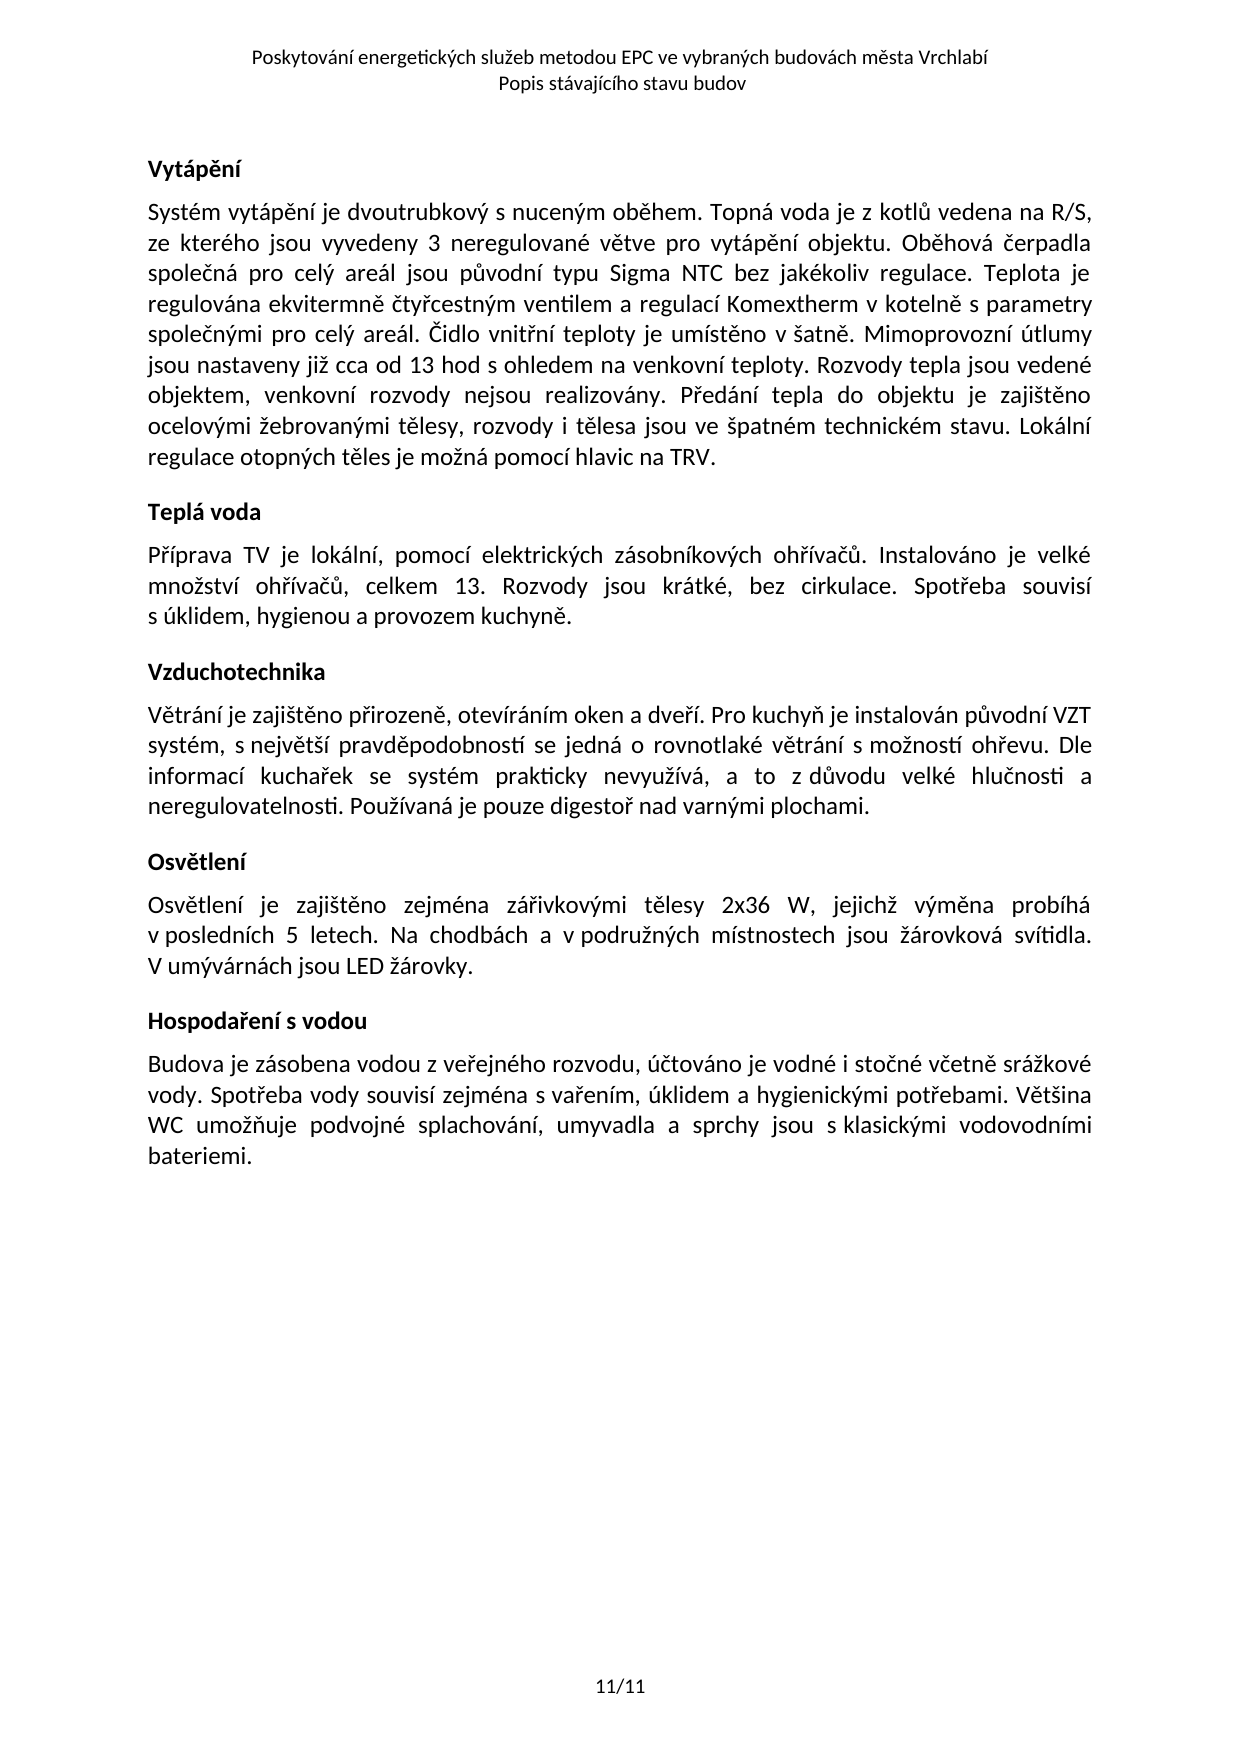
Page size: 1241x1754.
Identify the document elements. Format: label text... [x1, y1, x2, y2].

text Hospodaření s vodou [148, 1006, 1092, 1036]
text Budova je zásobena vodou z veřejného rozvodu, účtováno je vodné i stočné včetně srážkové vody. Spotřeba vody souvisí zejména s vařením, úklidem a hygienickými potřebami. Většina WC umožňuje podvojné splachování, umyvadla a sprchy jsou s klasickými vodovodními bateriemi. [148, 1048, 1092, 1171]
text Osvětlení [148, 846, 1092, 876]
text Osvětlení je zajištěno zejména zářivkovými tělesy 2x36 W, jejichž výměna probíhá v posledních 5 letech. Na chodbách a v podružných místnostech jsou žárovková svítidla. V umývárnách jsou LED žárovky. [148, 889, 1092, 981]
text Teplá voda [148, 496, 1092, 527]
text Vzduchotechnika [148, 656, 1092, 686]
text Větrání je zajištěno přirozeně, otevíráním oken a dveří. Pro kuchyň je instalován původní VZT systém, s největší pravděpodobností se jedná o rovnotlaké větrání s možností ohřevu. Dle informací kuchařek se systém prakticky nevyužívá, a to z důvodu velké hlučnosti a neregulovatelnosti. Používaná je pouze digestoř nad varnými plochami. [148, 699, 1092, 821]
text Vytápění [148, 153, 1092, 184]
text Systém vytápění je dvoutrubkový s nuceným oběhem. Topná voda je z kotlů vedena na R/S, ze kterého jsou vyvedeny 3 neregulované větve pro vytápění objektu. Oběhová čerpadla společná pro celý areál jsou původní typu Sigma NTC bez jakékoliv regulace. Teplota je regulována ekvitermně čtyřcestným ventilem a regulací Komextherm v kotelně s parametry společnými pro celý areál. Čidlo vnitřní teploty je umístěno v šatně. Mimoprovozní útlumy jsou nastaveny již cca od 13 hod s ohledem na venkovní teploty. Rozvody tepla jsou vedené objektem, venkovní rozvody nejsou realizovány. Předání tepla do objektu je zajištěno ocelovými žebrovanými tělesy, rozvody i tělesa jsou ve špatném technickém stavu. Lokální regulace otopných těles je možná pomocí hlavic na TRV. [148, 197, 1092, 471]
text Příprava TV je lokální, pomocí elektrických zásobníkových ohřívačů. Instalováno je velké množství ohřívačů, celkem 13. Rozvody jsou krátké, bez cirkulace. Spotřeba souvisí s úklidem, hygienou a provozem kuchyně. [148, 539, 1092, 631]
